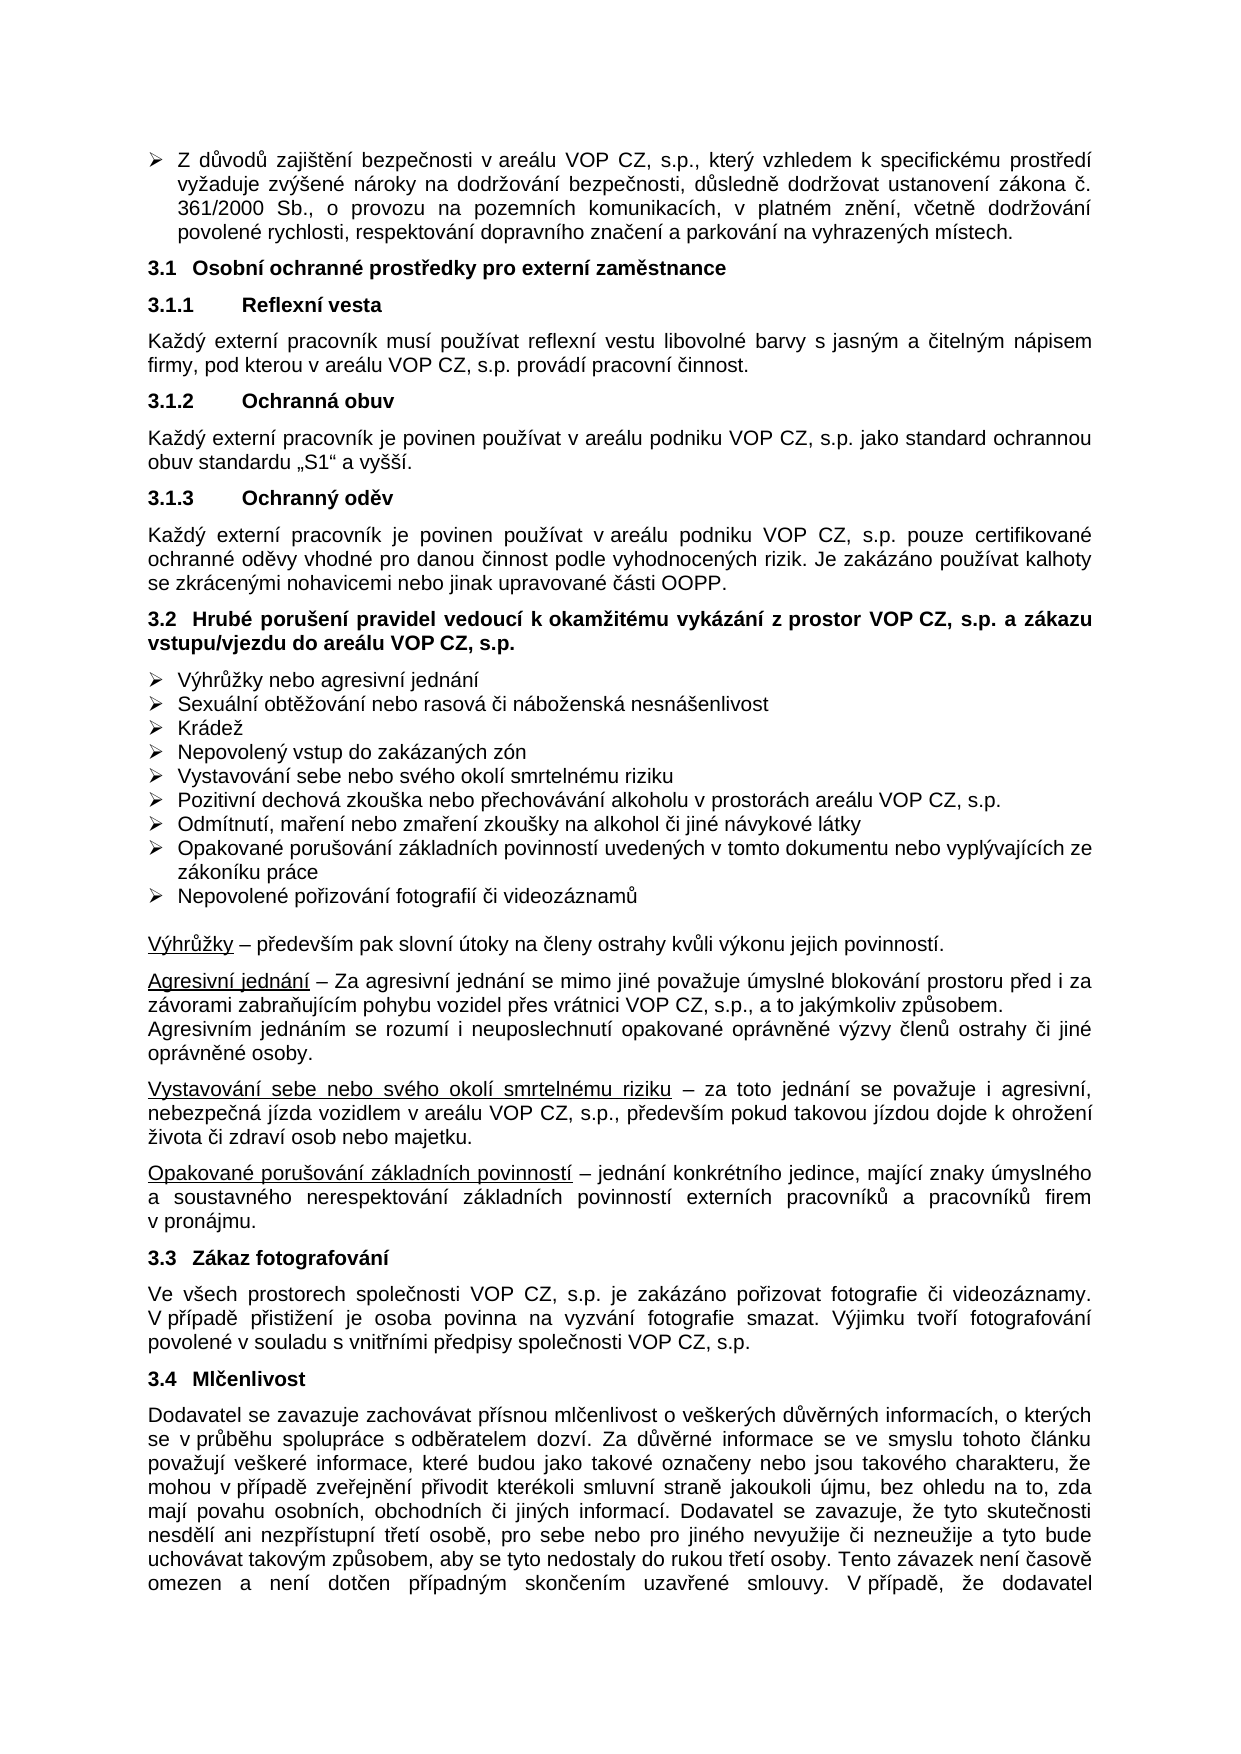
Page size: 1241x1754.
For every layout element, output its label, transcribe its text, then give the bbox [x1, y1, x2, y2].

text Ve všech prostorech společnosti VOP CZ, s.p. je zakázáno pořizovat fotografie či videozáznamy. V případě přistižení je osoba povinna na vyzvání fotografie smazat. Výjimku tvoří fotografování povolené v souladu s vnitřními předpisy společnosti VOP CZ, s.p. [148, 1282, 1093, 1354]
text Nepovolené pořizování fotografií či videozáznamů [148, 884, 1093, 908]
text Každý externí pracovník je povinen používat v areálu podniku VOP CZ, s.p. pouze certifikované ochranné oděvy vhodné pro danou činnost podle vyhodnocených rizik. Je zakázáno používat kalhoty se zkrácenými nohavicemi nebo jinak upravované části OOPP. [148, 523, 1093, 594]
text Každý externí pracovník je povinen používat v areálu podniku VOP CZ, s.p. jako standard ochrannou obuv standardu „S1“ a vyšší. [148, 426, 1093, 474]
text Vystavování sebe nebo svého okolí smrtelnému riziku – za toto jednání se považuje i agresivní, nebezpečná jízda vozidlem v areálu VOP CZ, s.p., především pokud takovou jízdou dojde k ohrožení života či zdraví osob nebo majetku. [148, 1077, 1093, 1149]
text Opakované porušování základních povinností – jednání konkrétního jedince, mající znaky úmyslného a soustavného nerespektování základních povinností externích pracovníků a pracovníků firem v pronájmu. [148, 1161, 1093, 1233]
text Nepovolený vstup do zakázaných zón [148, 740, 1093, 764]
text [148, 1403, 1093, 1594]
subtitle Ochranná obuv [148, 389, 1093, 413]
text Pozitivní dechová zkouška nebo přechovávání alkoholu v prostorách areálu VOP CZ, s.p. [148, 788, 1093, 812]
text Sexuální obtěžování nebo rasová či náboženská nesnášenlivost [148, 692, 1093, 716]
text Vystavování sebe nebo svého okolí smrtelnému riziku [148, 764, 1093, 788]
subtitle Mlčenlivost [148, 1366, 1093, 1390]
text Z důvodů zajištění bezpečnosti v areálu VOP CZ, s.p., který vzhledem k specifickému prostředí vyžaduje zvýšené nároky na dodržování bezpečnosti, důsledně dodržovat ustanovení zákona č. 361/2000 Sb., o provozu na pozemních komunikacích, v platném znění, včetně dodržování povolené rychlosti, respektování dopravního značení a parkování na vyhrazených místech. [148, 148, 1093, 243]
subtitle Zákaz fotografování [148, 1246, 1093, 1269]
text Výhrůžky nebo agresivní jednání [148, 667, 1093, 692]
subtitle Ochranný oděv [148, 486, 1093, 510]
text Opakované porušování základních povinností uvedených v tomto dokumentu nebo vyplývajících ze zákoníku práce [148, 836, 1093, 884]
subtitle Reflexní vesta [148, 292, 1093, 316]
text Krádež [148, 716, 1093, 740]
text Výhrůžky – především pak slovní útoky na členy ostrahy kvůli výkonu jejich povinností. [148, 932, 1093, 956]
subtitle Osobní ochranné prostředky pro externí zaměstnance [148, 256, 1093, 280]
text Odmítnutí, maření nebo zmaření zkoušky na alkohol či jiné návykové látky [148, 812, 1093, 836]
text Každý externí pracovník musí používat reflexní vestu libovolné barvy s jasným a čitelným nápisem firmy, pod kterou v areálu VOP CZ, s.p. provádí pracovní činnost. [148, 329, 1093, 377]
subtitle Hrubé porušení pravidel vedoucí k okamžitému vykázání z prostor VOP CZ, s.p. a zákazu vstupu/vjezdu do areálu VOP CZ, s.p. [148, 607, 1093, 655]
text Agresivním jednáním se rozumí i neuposlechnutí opakované oprávněné výzvy členů ostrahy či jiné oprávněné osoby. [148, 1016, 1093, 1064]
text Agresivní jednání – Za agresivní jednání se mimo jiné považuje úmyslné blokování prostoru před i za závorami zabraňujícím pohybu vozidel přes vrátnici VOP CZ, s.p., a to jakýmkoliv způsobem. [148, 968, 1093, 1016]
